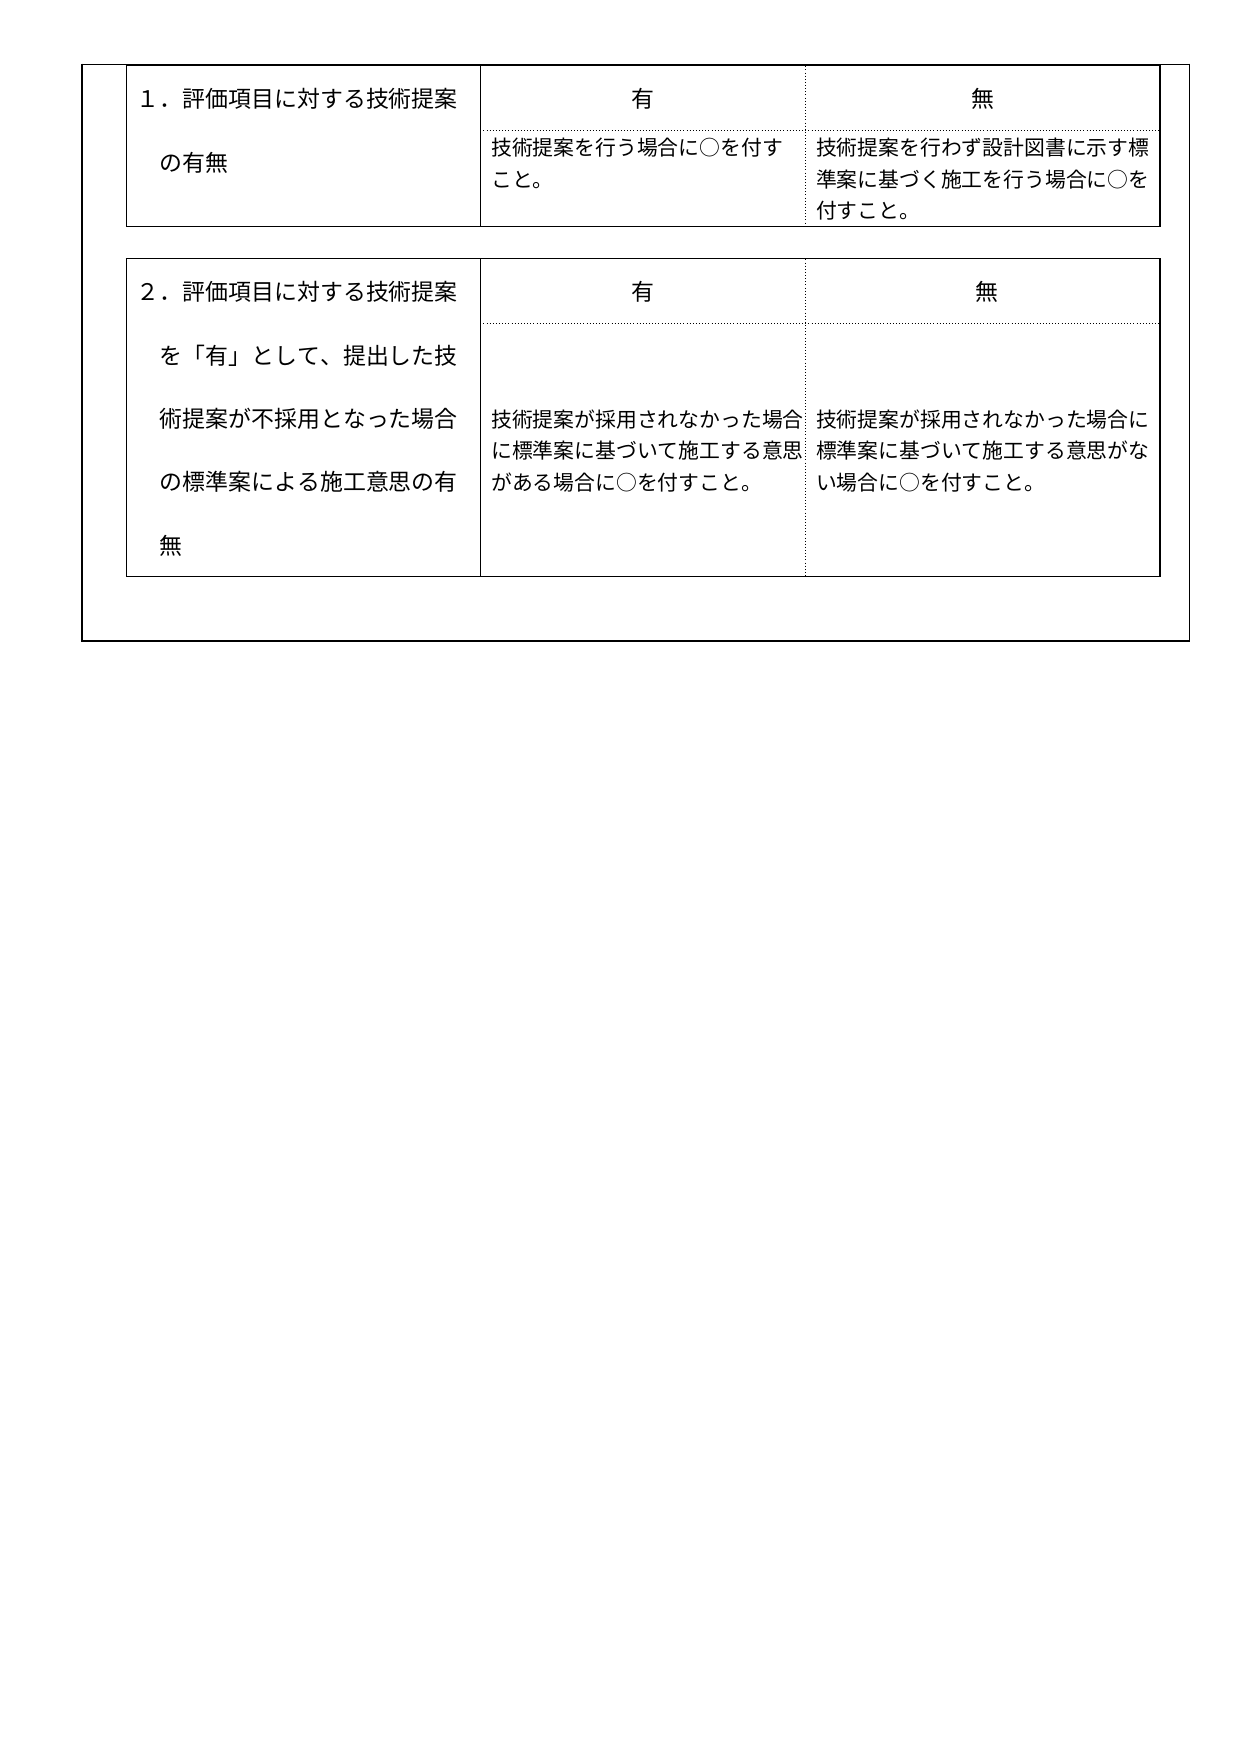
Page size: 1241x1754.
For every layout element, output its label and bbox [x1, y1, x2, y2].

table_header [83, 65, 1189, 640]
